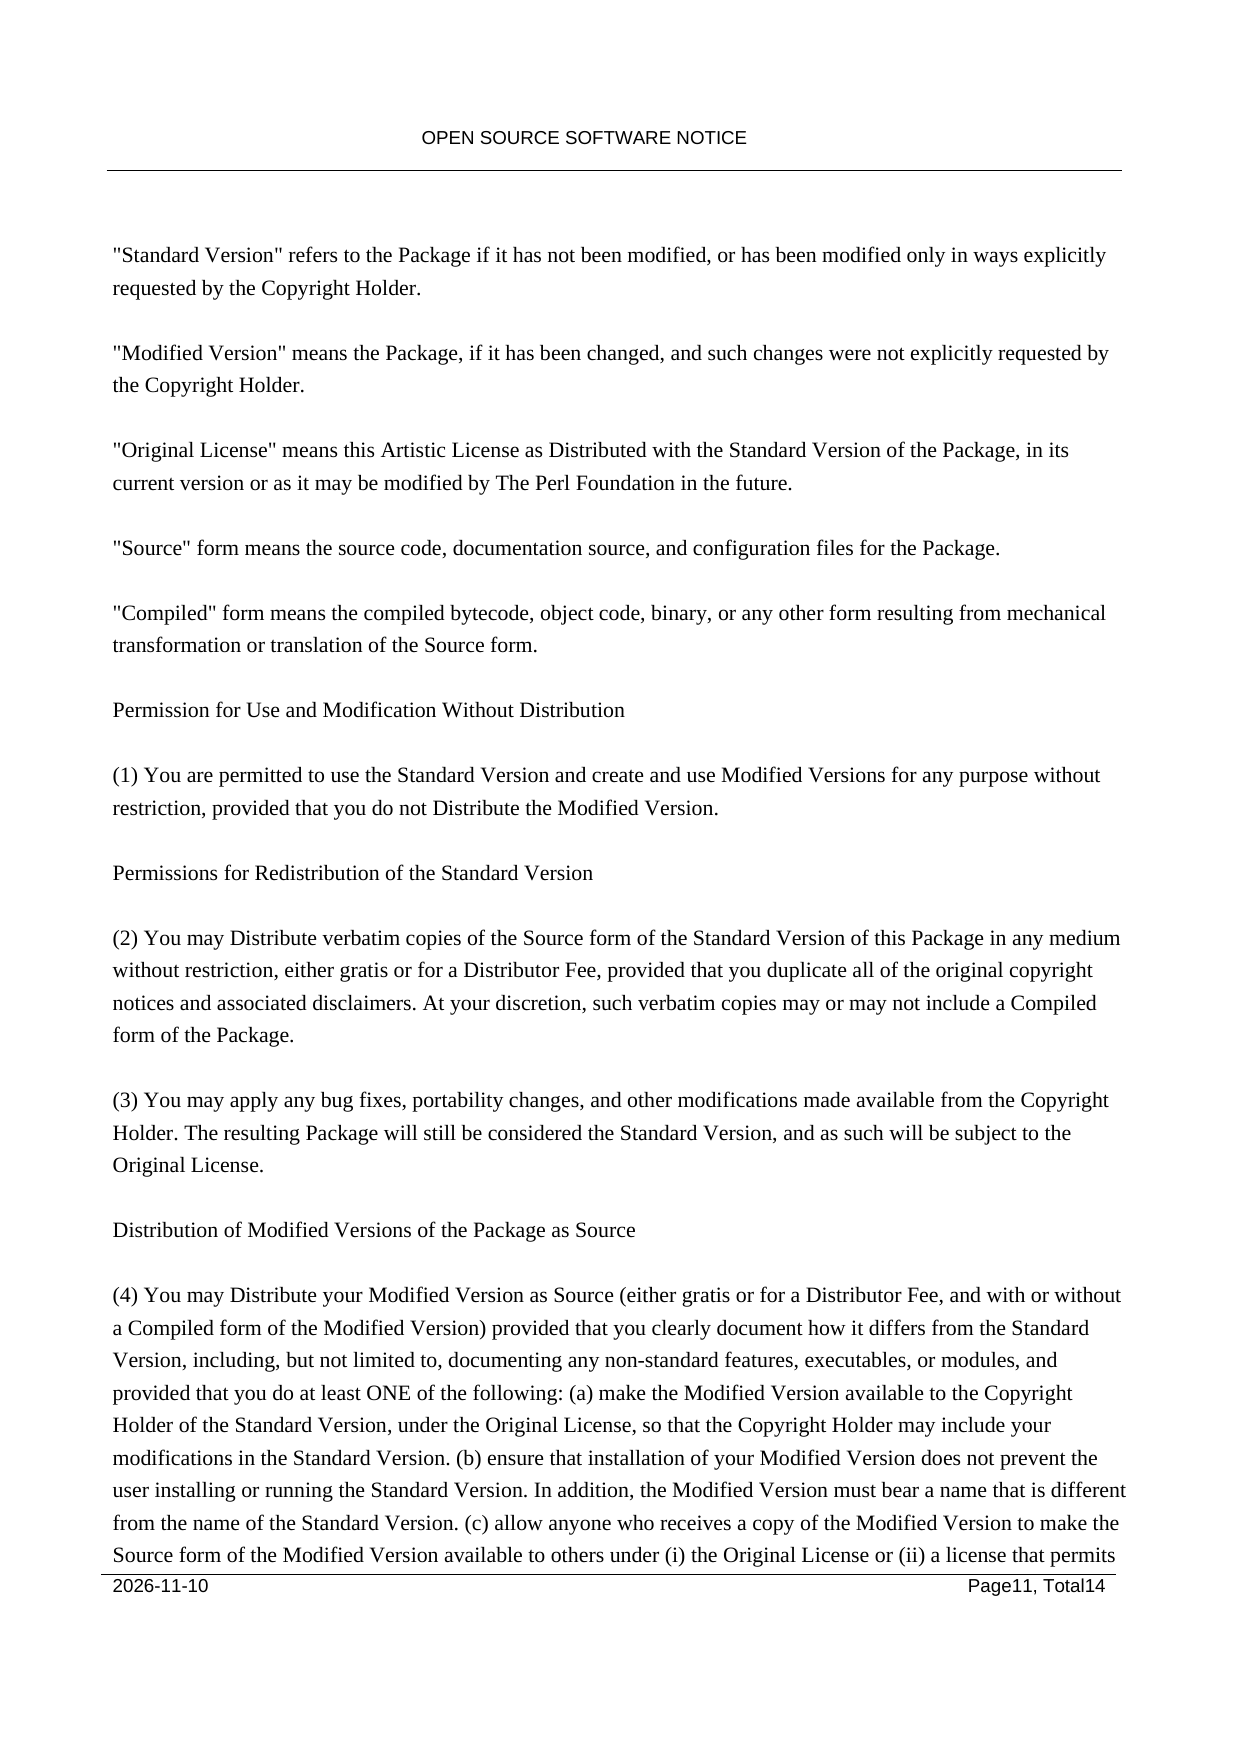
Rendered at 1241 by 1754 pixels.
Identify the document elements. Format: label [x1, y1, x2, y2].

text [112, 206, 1128, 1571]
